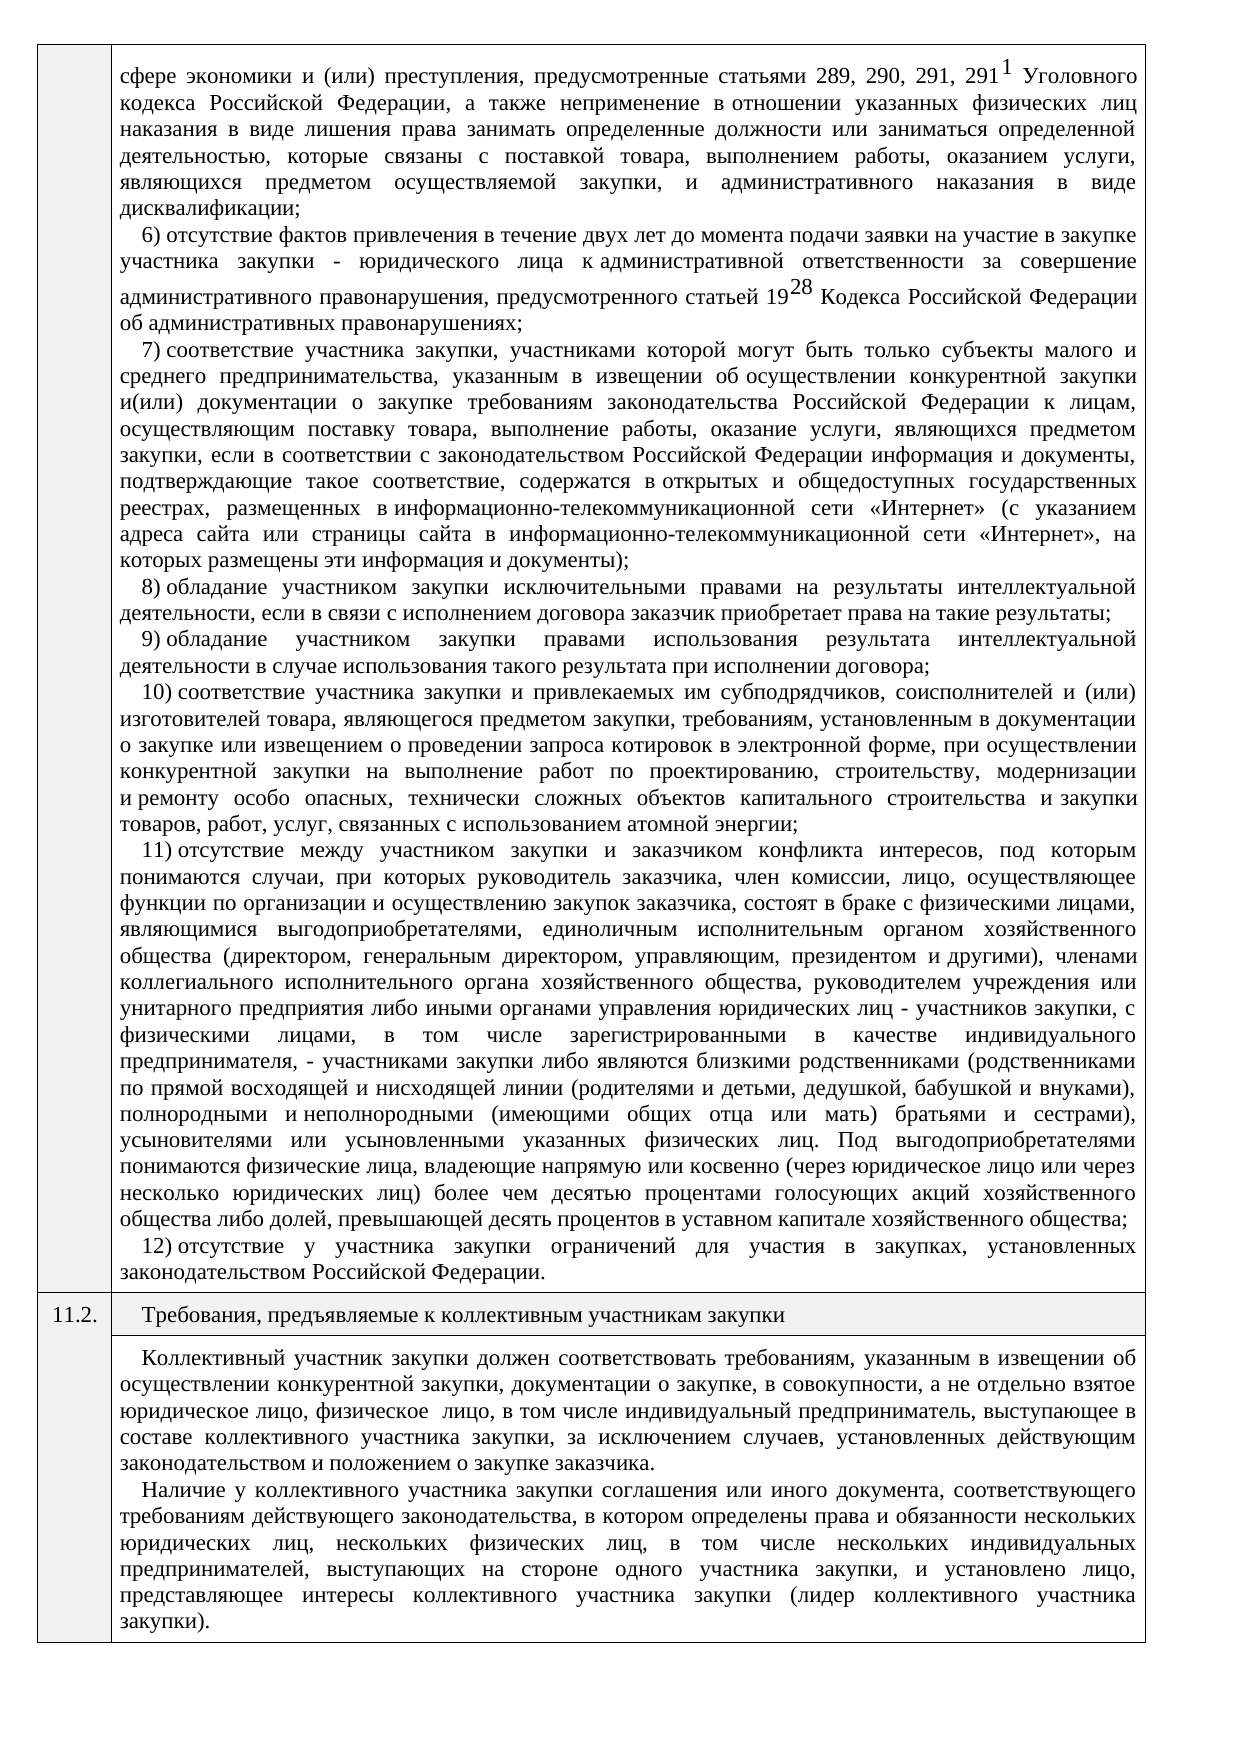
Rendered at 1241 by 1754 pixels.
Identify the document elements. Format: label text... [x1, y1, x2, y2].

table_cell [112, 45, 1145, 1292]
table_cell Коллективный участник закупки должен соответствовать требованиям, указанным в извещении об осуществлении конкурентной закупки, документации о закупке, в совокупности, а не отдельно взятое юридическое лицо, физическое лицо, в том числе индивидуальный предприниматель, выступающее в составе коллективного участника закупки, за исключением случаев, установленных действующим законодательством и положением о закупке заказчика. Наличие у коллективного участника закупки соглашения или иного документа, соответствующего требованиям действующего законодательства, в котором определены права и обязанности нескольких юридических лиц, нескольких физических лиц, в том числе нескольких индивидуальных предпринимателей, выступающих на стороне одного участника закупки, и установлено лицо, представляющее интересы коллективного участника закупки (лидер коллективного участника закупки). [112, 1336, 1145, 1642]
table_cell Требования, предъявляемые к коллективным участникам закупки [112, 1293, 1145, 1335]
table_cell 11.2. [38, 1293, 111, 1642]
